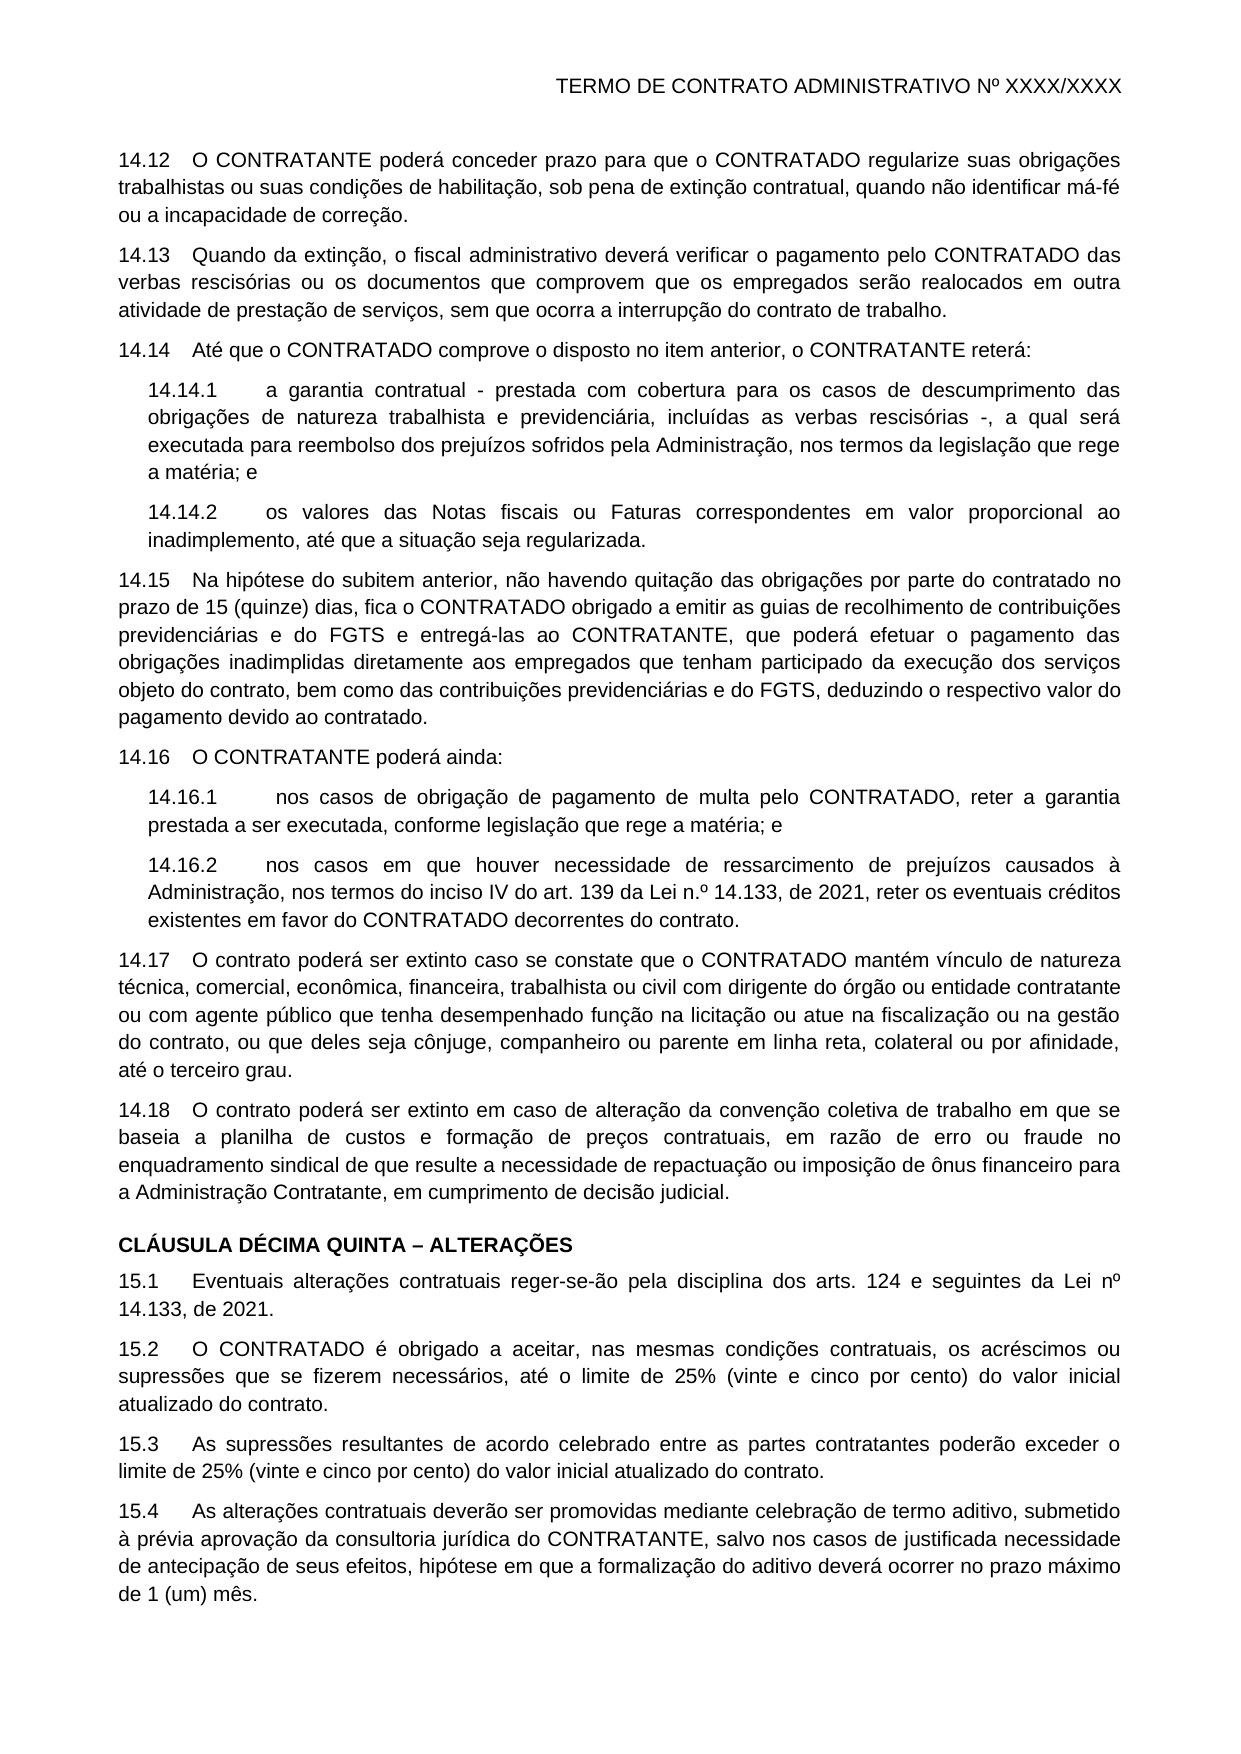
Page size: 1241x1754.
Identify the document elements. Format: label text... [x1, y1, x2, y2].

list O CONTRATADO é obrigado a aceitar, nas mesmas condições contratuais, os acréscimos ou supressões que se fizerem necessários, até o limite de 25% (vinte e cinco por cento) do valor inicial atualizado do contrato. [118, 1337, 1122, 1416]
list O contrato poderá ser extinto caso se constate que o CONTRATADO mantém vínculo de natureza técnica, comercial, econômica, financeira, trabalhista ou civil com dirigente do órgão ou entidade contratante ou com agente público que tenha desempenhado função na licitação ou atue na fiscalização ou na gestão do contrato, ou que deles seja cônjuge, companheiro ou parente em linha reta, colateral ou por afinidade, até o terceiro grau. [118, 948, 1122, 1082]
list O contrato poderá ser extinto em caso de alteração da convenção coletiva de trabalho em que se baseia a planilha de custos e formação de preços contratuais, em razão de erro ou fraude no enquadramento sindical de que resulte a necessidade de repactuação ou imposição de ônus financeiro para a Administração Contratante, em cumprimento de decisão judicial. [118, 1098, 1122, 1204]
list O CONTRATANTE poderá ainda: [118, 745, 1122, 769]
list a garantia contratual - prestada com cobertura para os casos de descumprimento das obrigações de natureza trabalhista e previdenciária, incluídas as verbas rescisórias -, a qual será executada para reembolso dos prejuízos sofridos pela Administração, nos termos da legislação que rege a matéria; e [148, 378, 1122, 484]
list As alterações contratuais deverão ser promovidas mediante celebração de termo aditivo, submetido à prévia aprovação da consultoria jurídica do CONTRATANTE, salvo nos casos de justificada necessidade de antecipação de seus efeitos, hipótese em que a formalização do aditivo deverá ocorrer no prazo máximo de 1 (um) mês. [118, 1499, 1122, 1606]
list Eventuais alterações contratuais reger-se-ão pela disciplina dos arts. 124 e seguintes da Lei nº 14.133, de 2021. [118, 1269, 1122, 1321]
list Quando da extinção, o fiscal administrativo deverá verificar o pagamento pelo CONTRATADO das verbas rescisórias ou os documentos que comprovem que os empregados serão realocados em outra atividade de prestação de serviços, sem que ocorra a interrupção do contrato de trabalho. [118, 243, 1122, 322]
list Até que o CONTRATADO comprove o disposto no item anterior, o CONTRATANTE reterá: [118, 338, 1122, 362]
list os valores das Notas fiscais ou Faturas correspondentes em valor proporcional ao inadimplemento, até que a situação seja regularizada. [148, 500, 1122, 552]
list nos casos de obrigação de pagamento de multa pelo CONTRATADO, reter a garantia prestada a ser executada, conforme legislação que rege a matéria; e [148, 785, 1122, 837]
list Na hipótese do subitem anterior, não havendo quitação das obrigações por parte do contratado no prazo de 15 (quinze) dias, fica o CONTRATADO obrigado a emitir as guias de recolhimento de contribuições previdenciárias e do FGTS e entregá-las ao CONTRATANTE, que poderá efetuar o pagamento das obrigações inadimplidas diretamente aos empregados que tenham participado da execução dos serviços objeto do contrato, bem como das contribuições previdenciárias e do FGTS, deduzindo o respectivo valor do pagamento devido ao contratado. [118, 568, 1122, 729]
list As supressões resultantes de acordo celebrado entre as partes contratantes poderão exceder o limite de 25% (vinte e cinco por cento) do valor inicial atualizado do contrato. [118, 1432, 1122, 1483]
list nos casos em que houver necessidade de ressarcimento de prejuízos causados à Administração, nos termos do inciso IV do art. 139 da Lei n.º 14.133, de 2021, reter os eventuais créditos existentes em favor do CONTRATADO decorrentes do contrato. [148, 853, 1122, 932]
list CLÁUSULA DÉCIMA QUINTA – ALTERAÇÕES [81, 1233, 1122, 1257]
list O CONTRATANTE poderá conceder prazo para que o CONTRATADO regularize suas obrigações trabalhistas ou suas condições de habilitação, sob pena de extinção contratual, quando não identificar má-fé ou a incapacidade de correção. [118, 148, 1122, 227]
